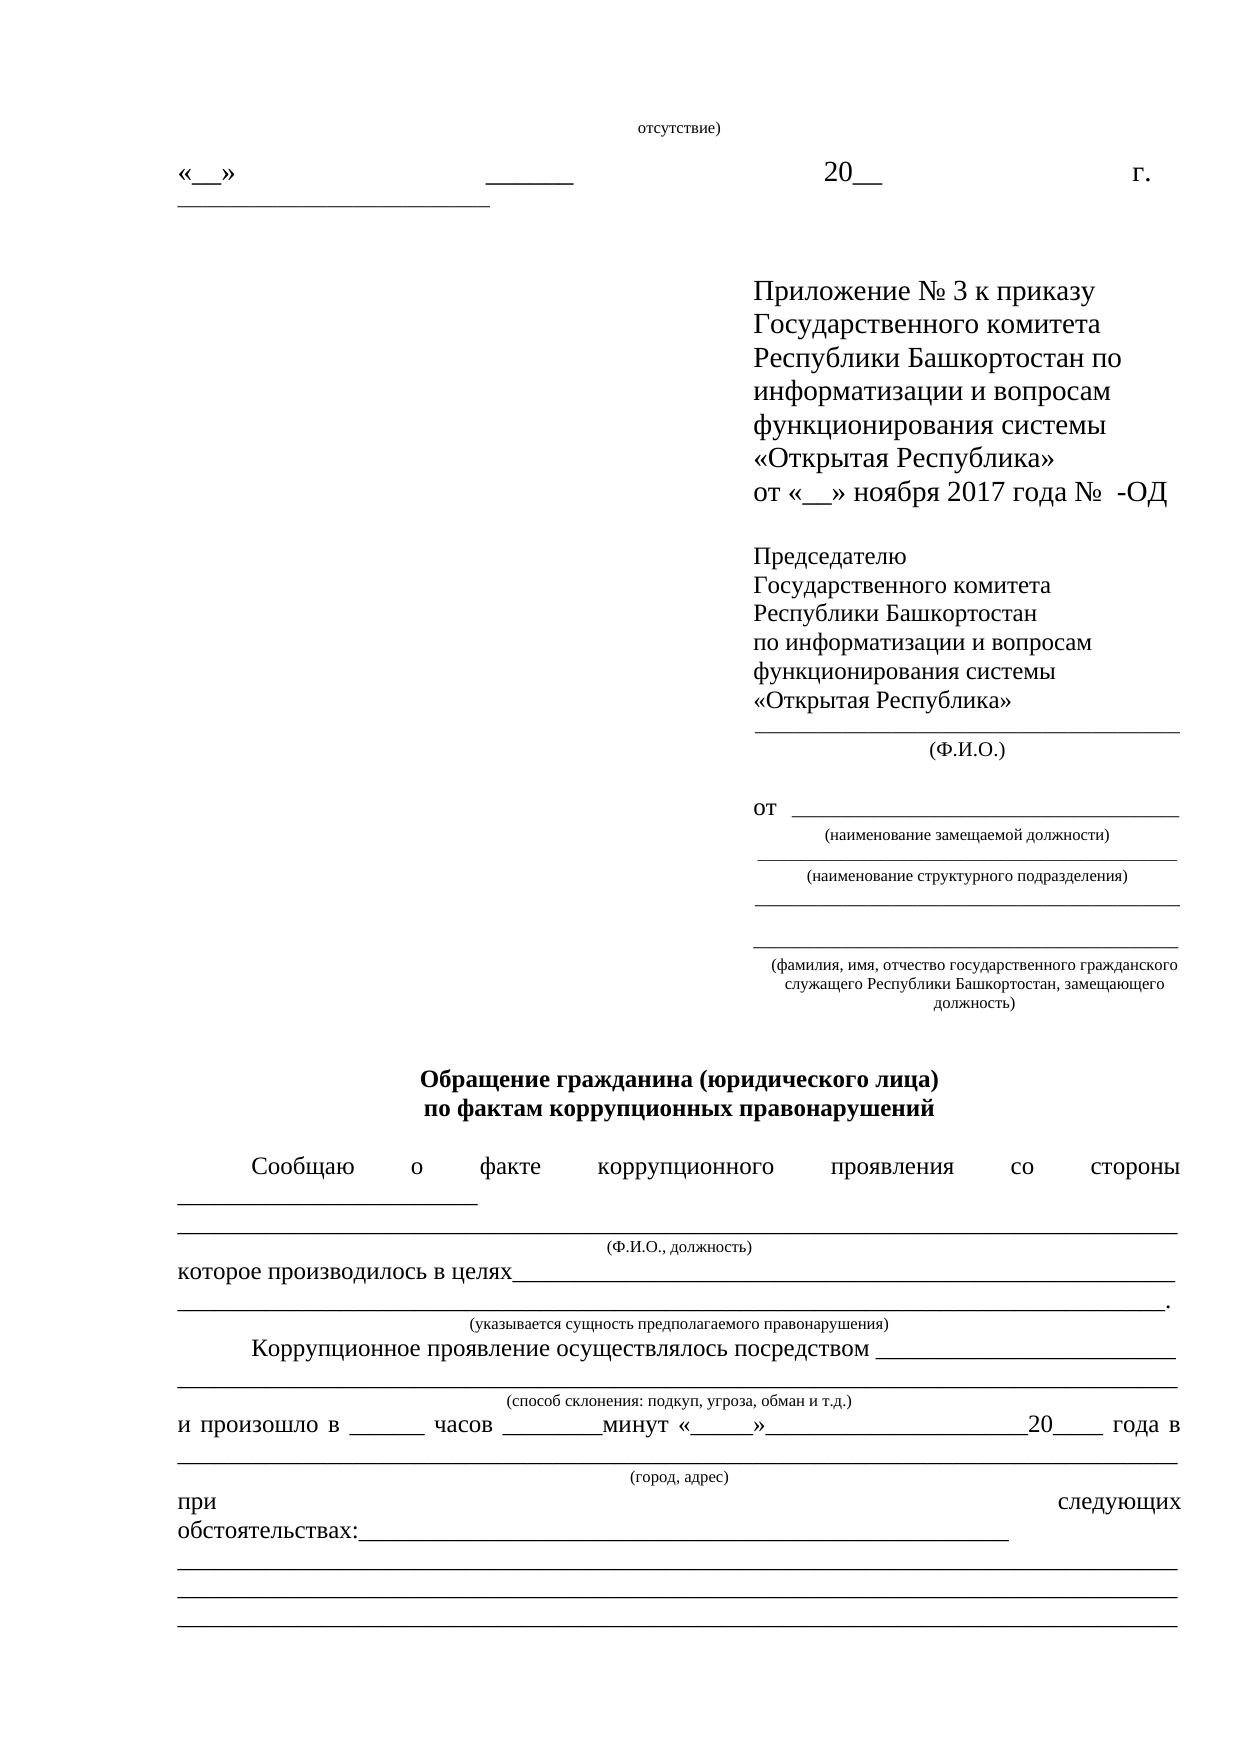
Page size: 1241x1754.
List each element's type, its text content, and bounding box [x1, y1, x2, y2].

text функционирования системы [753, 656, 1181, 685]
text «Открытая Республика» [753, 685, 1181, 713]
text информатизации и вопросам [753, 373, 1181, 407]
text Государственного комитета [753, 306, 1181, 340]
text ________________________________________________________________________________________________________________________________________________________________________________________________________________________________________________ [177, 1544, 1181, 1630]
text от «__» ноября 2017 года № -ОД [753, 474, 1181, 507]
text ________________________________________________________________________________ [177, 1362, 1181, 1390]
text _______________________________________________________________________________. [177, 1285, 1181, 1314]
text __________________________________ (Ф.И.О.) [753, 713, 1181, 761]
text от _______________________________ [753, 761, 1181, 822]
text при следующих обстоятельствах:____________________________________________________ [177, 1486, 1181, 1544]
text Обращение гражданина (юридического лица) [177, 1064, 1181, 1093]
text (город, адрес) [177, 1467, 1181, 1486]
text по фактам коррупционных правонарушений [177, 1093, 1181, 1122]
text Председателю [753, 541, 1181, 570]
text Государственного комитета [177, 570, 1181, 598]
text (способ склонения: подкуп, угроза, обман и т.д.) [177, 1390, 1181, 1409]
text (наименование замещаемой должности) __________________________________________ [753, 825, 1181, 864]
text __________________________________ [753, 929, 1181, 953]
text «__» ______ 20__ г. _________________________ [177, 154, 1152, 211]
text и произошло в ______ часов ________минут «_____»_____________________20____ года в ________________________________________________________________________________ [177, 1409, 1181, 1467]
text (наименование структурного подразделения) __________________________________ [753, 866, 1181, 910]
text (Ф.И.О., должность) [177, 1237, 1181, 1256]
text Республики Башкортостан по [753, 340, 1181, 373]
text Приложение № 3 к приказу [753, 273, 1181, 306]
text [177, 118, 1181, 137]
text которое производилось в целях_____________________________________________________ [177, 1256, 1181, 1285]
text (фамилия, имя, отчество государственного гражданского служащего Республики Башкортостан, замещающего должность) [753, 954, 1196, 1012]
text (указывается сущность предполагаемого правонарушения) [177, 1314, 1181, 1333]
text ________________________________________________________________________________ [177, 1208, 1181, 1237]
text Коррупционное проявление осуществлялось посредством ________________________ [177, 1333, 1181, 1362]
text Республики Башкортостан [753, 598, 1181, 627]
text Сообщаю о факте коррупционного проявления со стороны ________________________ [177, 1151, 1181, 1208]
text по информатизации и вопросам [753, 627, 1181, 656]
text «Открытая Республика» [753, 440, 1181, 474]
text функционирования системы [753, 407, 1181, 440]
